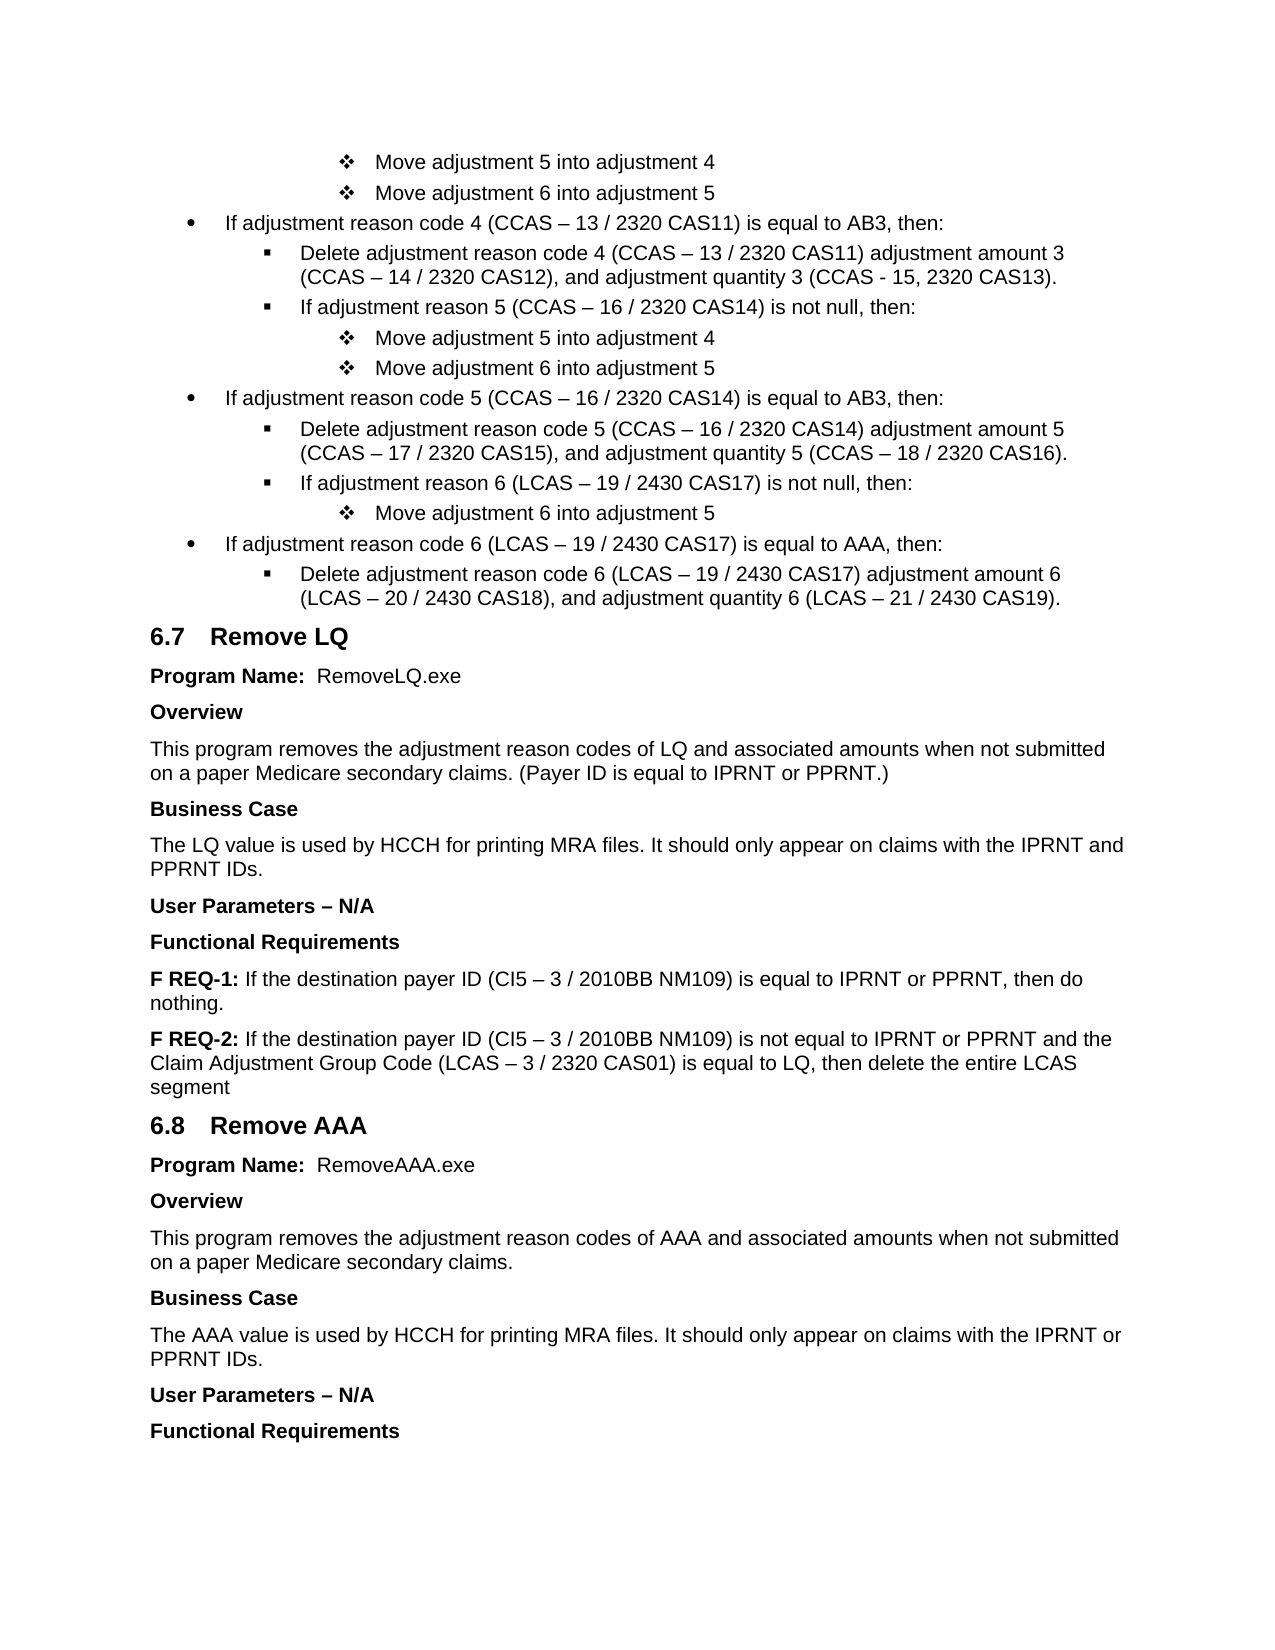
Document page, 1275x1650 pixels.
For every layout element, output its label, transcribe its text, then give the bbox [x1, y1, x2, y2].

text Program Name: RemoveAAA.exe [150, 1153, 1125, 1177]
text F REQ-1: If the destination payer ID (CI5 – 3 / 2010BB NM109) is equal to IPRNT or PPRNT, then do nothing. [150, 967, 1125, 1014]
text Functional Requirements [150, 1419, 1125, 1443]
subtitle Remove AAA [150, 1111, 1125, 1140]
text If adjustment reason code 6 (LCAS – 19 / 2430 CAS17) is equal to AAA, then: [187, 531, 1125, 555]
text This program removes the adjustment reason codes of LQ and associated amounts when not submitted on a paper Medicare secondary claims. (Payer ID is equal to IPRNT or PPRNT.) [150, 736, 1125, 784]
list Move adjustment 5 into adjustment 4 [337, 326, 1125, 349]
text If adjustment reason code 4 (CCAS – 13 / 2320 CAS11) is equal to AB3, then: [187, 211, 1125, 235]
list Move adjustment 6 into adjustment 5 [337, 180, 1125, 204]
list Move adjustment 6 into adjustment 5 [337, 501, 1125, 525]
text Business Case [150, 797, 1125, 821]
subtitle Remove LQ [150, 622, 1125, 651]
text Overview [150, 1189, 1125, 1213]
text Business Case [150, 1286, 1125, 1310]
text F REQ-2: If the destination payer ID (CI5 – 3 / 2010BB NM109) is not equal to IPRNT or PPRNT and the Claim Adjustment Group Code (LCAS – 3 / 2320 CAS01) is equal to LQ, then delete the entire LCAS segment [150, 1027, 1125, 1099]
text Delete adjustment reason code 5 (CCAS – 16 / 2320 CAS14) adjustment amount 5 (CCAS – 17 / 2320 CAS15), and adjustment quantity 5 (CCAS – 18 / 2320 CAS16). [262, 416, 1125, 464]
text User Parameters – N/A [150, 894, 1125, 918]
text Delete adjustment reason code 4 (CCAS – 13 / 2320 CAS11) adjustment amount 3 (CCAS – 14 / 2320 CAS12), and adjustment quantity 3 (CCAS - 15, 2320 CAS13). [262, 241, 1125, 289]
list Move adjustment 5 into adjustment 4 [337, 150, 1125, 174]
text Program Name: RemoveLQ.exe [150, 663, 1125, 687]
text If adjustment reason 5 (CCAS – 16 / 2320 CAS14) is not null, then: [262, 295, 1125, 319]
text The AAA value is used by HCCH for printing MRA files. It should only appear on claims with the IPRNT or PPRNT IDs. [150, 1322, 1125, 1370]
text Delete adjustment reason code 6 (LCAS – 19 / 2430 CAS17) adjustment amount 6 (LCAS – 20 / 2430 CAS18), and adjustment quantity 6 (LCAS – 21 / 2430 CAS19). [262, 562, 1125, 610]
list Move adjustment 6 into adjustment 5 [337, 356, 1125, 380]
text If adjustment reason code 5 (CCAS – 16 / 2320 CAS14) is equal to AB3, then: [187, 386, 1125, 410]
text This program removes the adjustment reason codes of AAA and associated amounts when not submitted on a paper Medicare secondary claims. [150, 1226, 1125, 1273]
text Overview [150, 700, 1125, 724]
text If adjustment reason 6 (LCAS – 19 / 2430 CAS17) is not null, then: [262, 471, 1125, 495]
text The LQ value is used by HCCH for printing MRA files. It should only appear on claims with the IPRNT and PPRNT IDs. [150, 833, 1125, 881]
text Functional Requirements [150, 930, 1125, 954]
text User Parameters – N/A [150, 1383, 1125, 1407]
